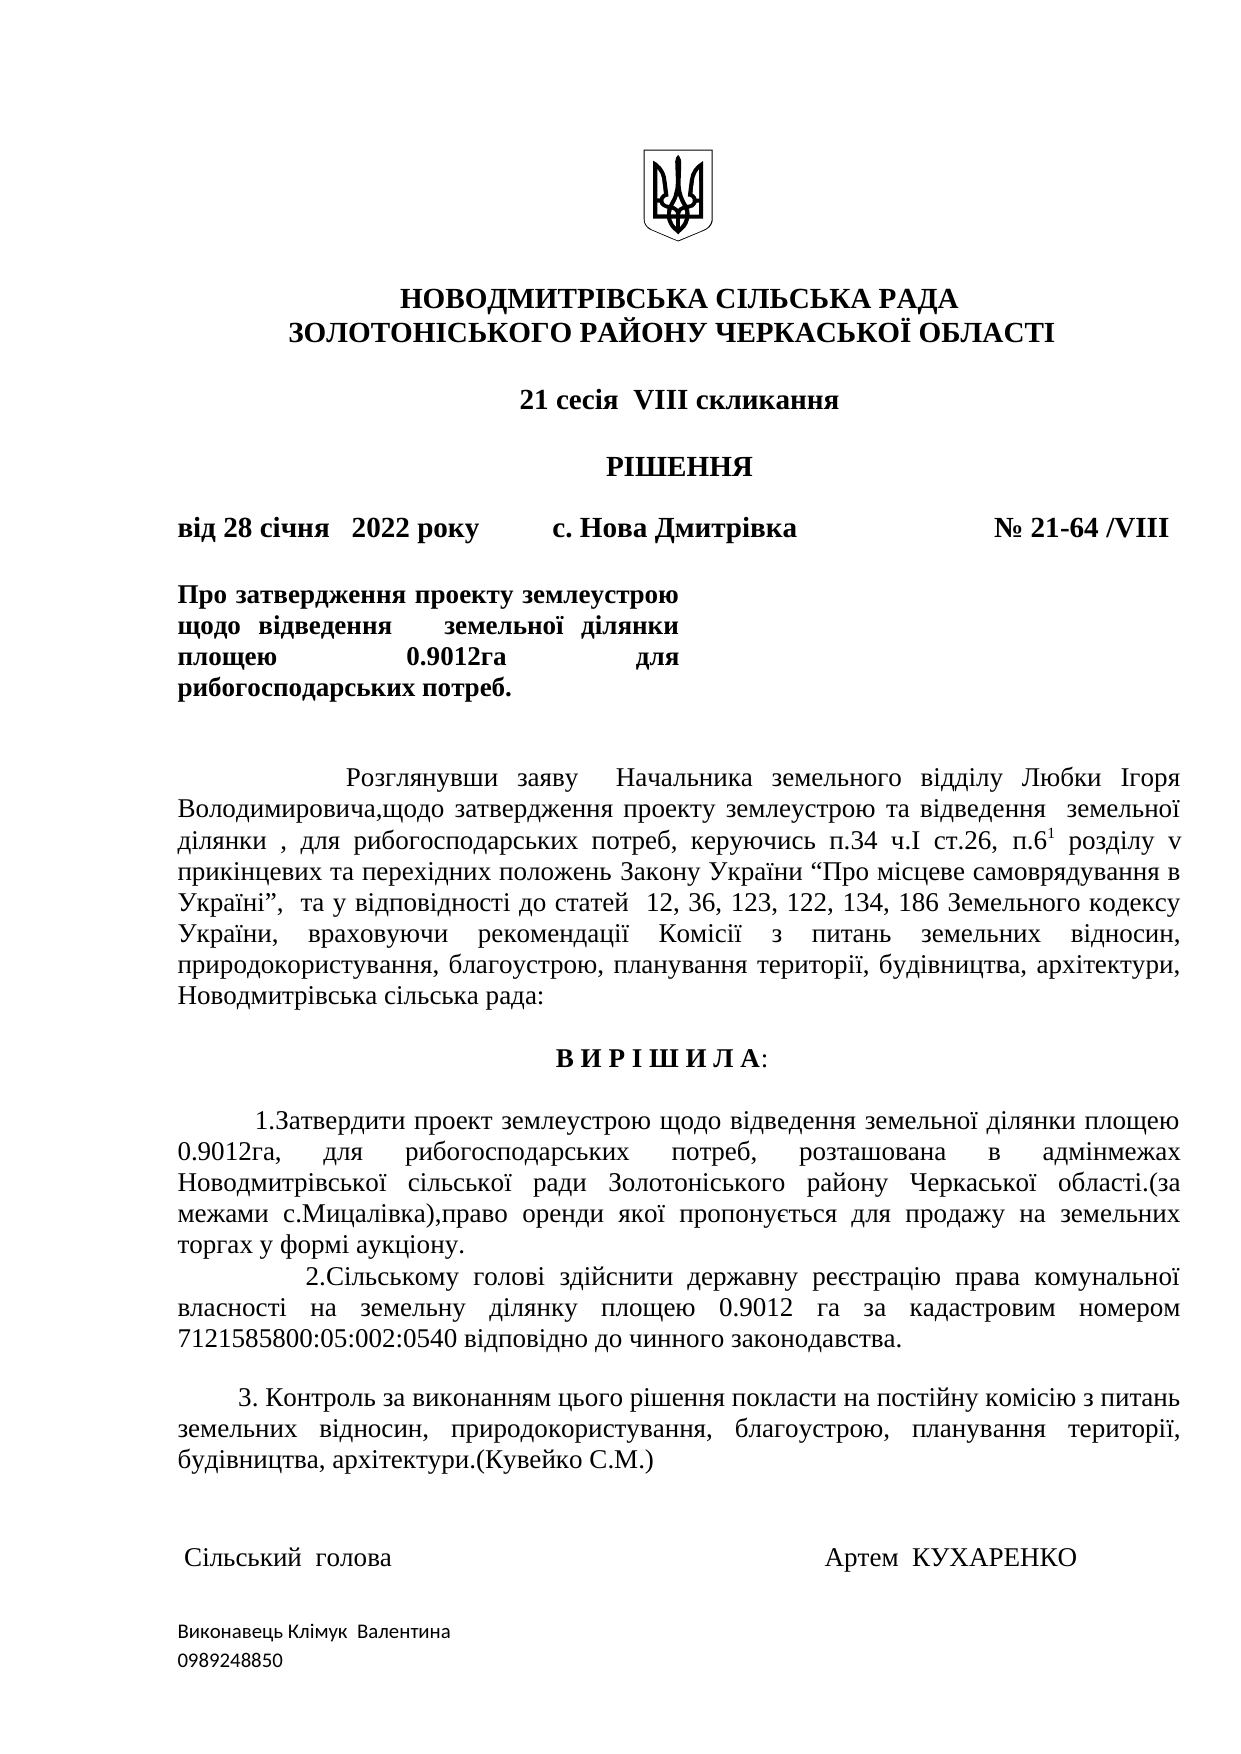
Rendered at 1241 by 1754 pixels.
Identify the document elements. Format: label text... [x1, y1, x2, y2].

text Виконавець Клімук Валентина [177, 1618, 1181, 1644]
text 2.Сільському голові здійснити державну реєстрацію права комунальної власності на земельну ділянку площею 0.9012 га за кадастровим номером 7121585800:05:002:0540 відповідно до чинного законодавства. [177, 1260, 1181, 1353]
text Про затвердження проекту землеустрою щодо відведення земельної ділянки площею 0.9012га для рибогосподарських потреб. [177, 578, 679, 702]
text РІШЕННЯ [177, 449, 1181, 483]
text В И Р І Ш И Л А: [177, 1042, 1181, 1073]
text 21 сесія VIІІ скликання [177, 382, 1181, 416]
text Розглянувши заяву Начальника земельного відділу Любки Ігоря Володимировича,щодо затвердження проекту землеустрою та відведення земельної ділянки , для рибогосподарських потреб, керуючись п.34 ч.І ст.26, п.61 розділу v прикінцевих та перехідних положень Закону України “Про місцеве самоврядування в Україні”, та у відповідності до статей 12, 36, 123, 122, 134, 186 Земельного кодексу України, враховуючи рекомендації Комісії з питань земельних відносин, природокористування, благоустрою, планування території, будівництва, архітектури, Новодмитрівська сільська рада: [177, 761, 1181, 1011]
text 1.Затвердити проект землеустрою щодо відведення земельної ділянки площею 0.9012га, для рибогосподарських потреб, розташована в адмінмежах Новодмитрівської сільської ради Золотоніського району Черкаської області.(за межами с.Мицалівка),право оренди якої пропонується для продажу на земельних торгах у формі аукціону. [177, 1104, 1181, 1260]
text ЗОЛОТОНІСЬКОГО РАЙОНУ ЧЕРКАСЬКОЇ ОБЛАСТІ [177, 315, 1167, 348]
text 0989248850 [177, 1647, 1181, 1673]
text Сільський голова Артем КУХАРЕНКО [177, 1542, 1181, 1573]
text 3. Контроль за виконанням цього рішення покласти на постійну комісію з питань земельних відносин, природокористування, благоустрою, планування території, будівництва, архітектури.(Кувейко С.М.) [177, 1381, 1181, 1475]
text від 28 січня 2022 року с. Нова Дмитрівка № 21-64 /VІІІ [177, 511, 1181, 544]
text НОВОДМИТРІВСЬКА СІЛЬСЬКА РАДА [177, 281, 1181, 315]
